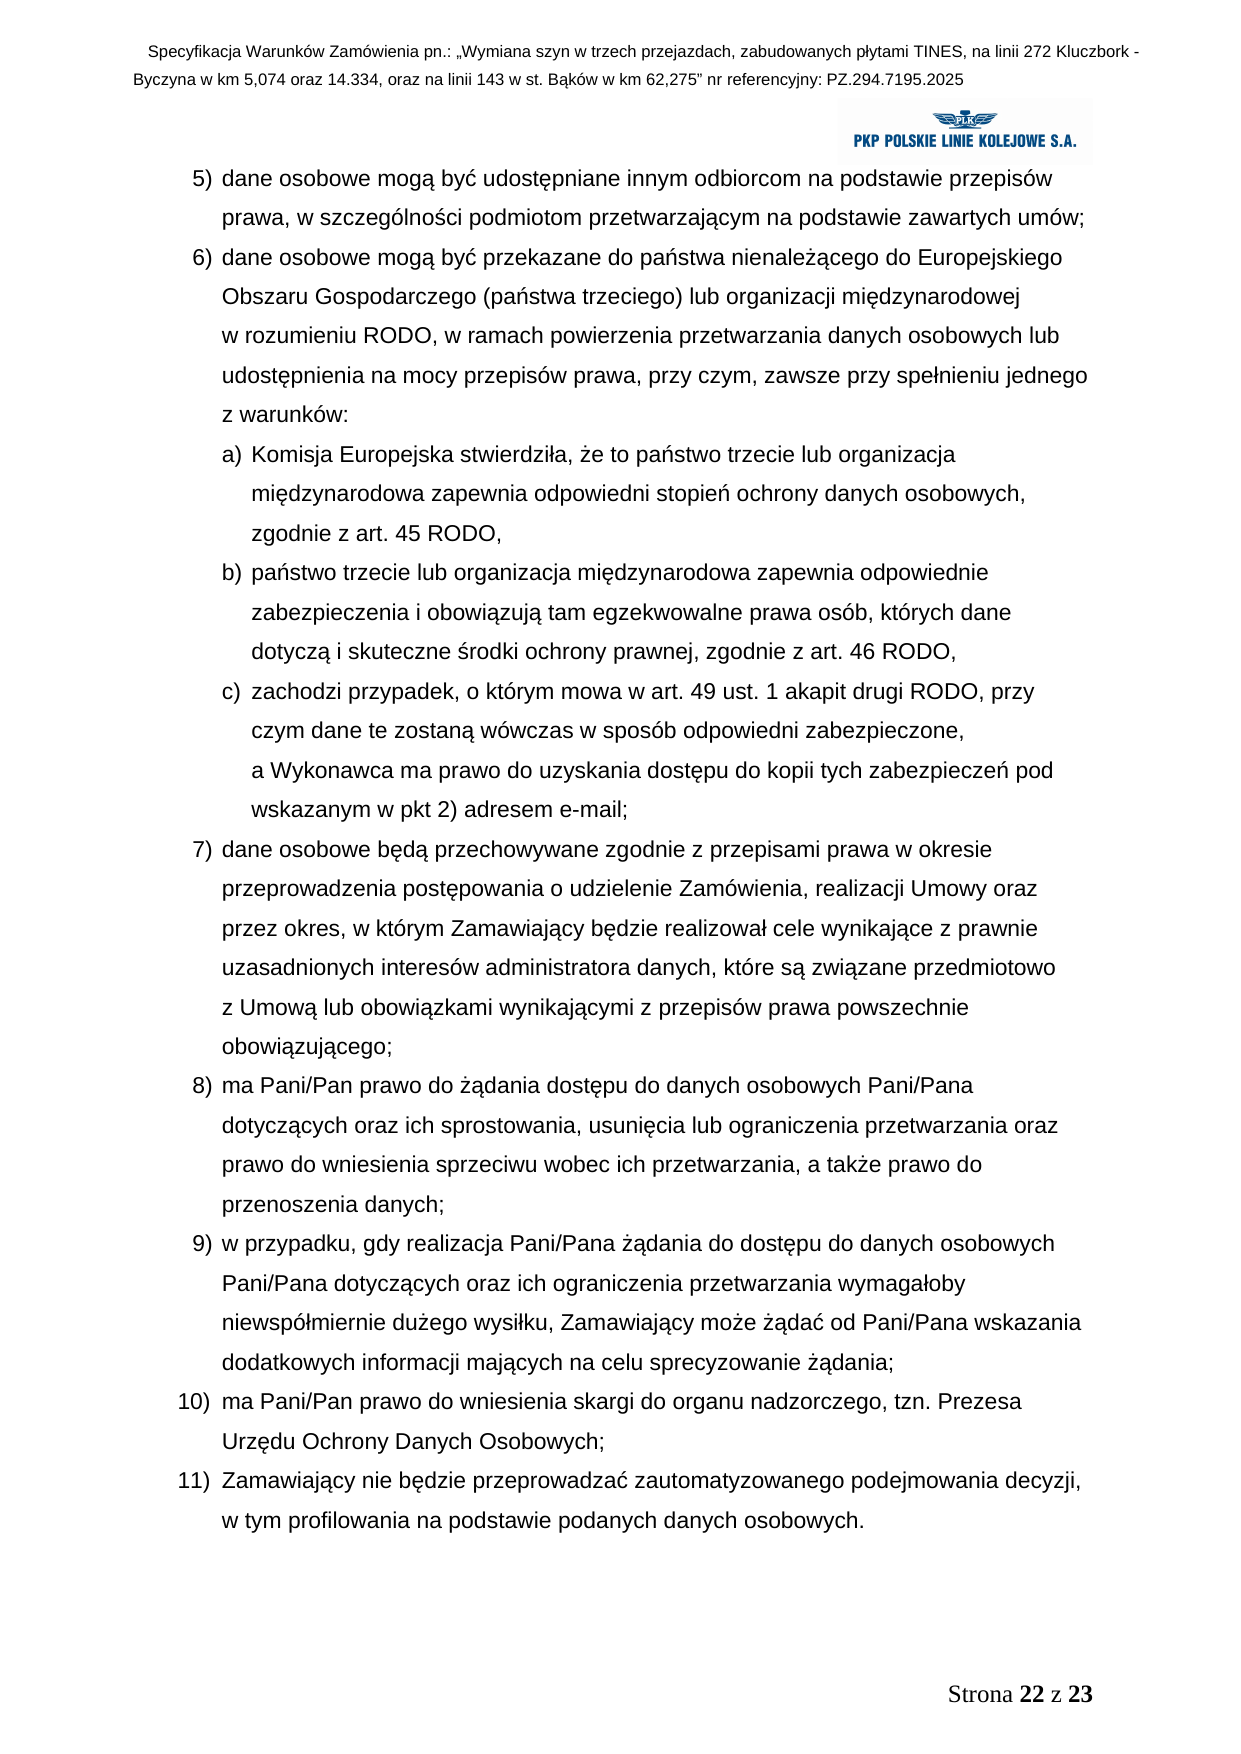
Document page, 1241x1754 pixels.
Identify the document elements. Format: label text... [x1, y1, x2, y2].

list Zamawiający nie będzie przeprowadzać zautomatyzowanego podejmowania decyzji, w tym profilowania na podstawie podanych danych osobowych. [177, 1467, 1093, 1533]
list dane osobowe mogą być udostępniane innym odbiorcom na podstawie przepisów prawa, w szczególności podmiotom przetwarzającym na podstawie zawartych umów; [192, 164, 1093, 230]
list w przypadku, gdy realizacja Pani/Pana żądania do dostępu do danych osobowych Pani/Pana dotyczących oraz ich ograniczenia przetwarzania wymagałoby niewspółmiernie dużego wysiłku, Zamawiający może żądać od Pani/Pana wskazania dodatkowych informacji mających na celu sprecyzowanie żądania; [192, 1230, 1093, 1375]
list Komisja Europejska stwierdziła, że to państwo trzecie lub organizacja międzynarodowa zapewnia odpowiedni stopień ochrony danych osobowych, zgodnie z art. 45 RODO, [222, 441, 1093, 546]
list dane osobowe mogą być przekazane do państwa nienależącego do Europejskiego Obszaru Gospodarczego (państwa trzeciego) lub organizacji międzynarodowej w rozumieniu RODO, w ramach powierzenia przetwarzania danych osobowych lub udostępnienia na mocy przepisów prawa, przy czym, zawsze przy spełnieniu jednego z warunków: [192, 243, 1093, 428]
list ma Pani/Pan prawo do wniesienia skargi do organu nadzorczego, tzn. Prezesa Urzędu Ochrony Danych Osobowych; [177, 1388, 1093, 1454]
list ma Pani/Pan prawo do żądania dostępu do danych osobowych Pani/Pana dotyczących oraz ich sprostowania, usunięcia lub ograniczenia przetwarzania oraz prawo do wniesienia sprzeciwu wobec ich przetwarzania, a także prawo do przenoszenia danych; [192, 1072, 1093, 1217]
list dane osobowe będą przechowywane zgodnie z przepisami prawa w okresie przeprowadzenia postępowania o udzielenie Zamówienia, realizacji Umowy oraz przez okres, w którym Zamawiający będzie realizował cele wynikające z prawnie uzasadnionych interesów administratora danych, które są związane przedmiotowo z Umową lub obowiązkami wynikającymi z przepisów prawa powszechnie obowiązującego; [192, 836, 1093, 1059]
list zachodzi przypadek, o którym mowa w art. 49 ust. 1 akapit drugi RODO, przy czym dane te zostaną wówczas w sposób odpowiedni zabezpieczone, a Wykonawca ma prawo do uzyskania dostępu do kopii tych zabezpieczeń pod wskazanym w pkt 2) adresem e-mail; [222, 678, 1093, 822]
list państwo trzecie lub organizacja międzynarodowa zapewnia odpowiednie zabezpieczenia i obowiązują tam egzekwowalne prawa osób, których dane dotyczą i skuteczne środki ochrony prawnej, zgodnie z art. 46 RODO, [222, 559, 1093, 664]
picture [837, 98, 1093, 165]
